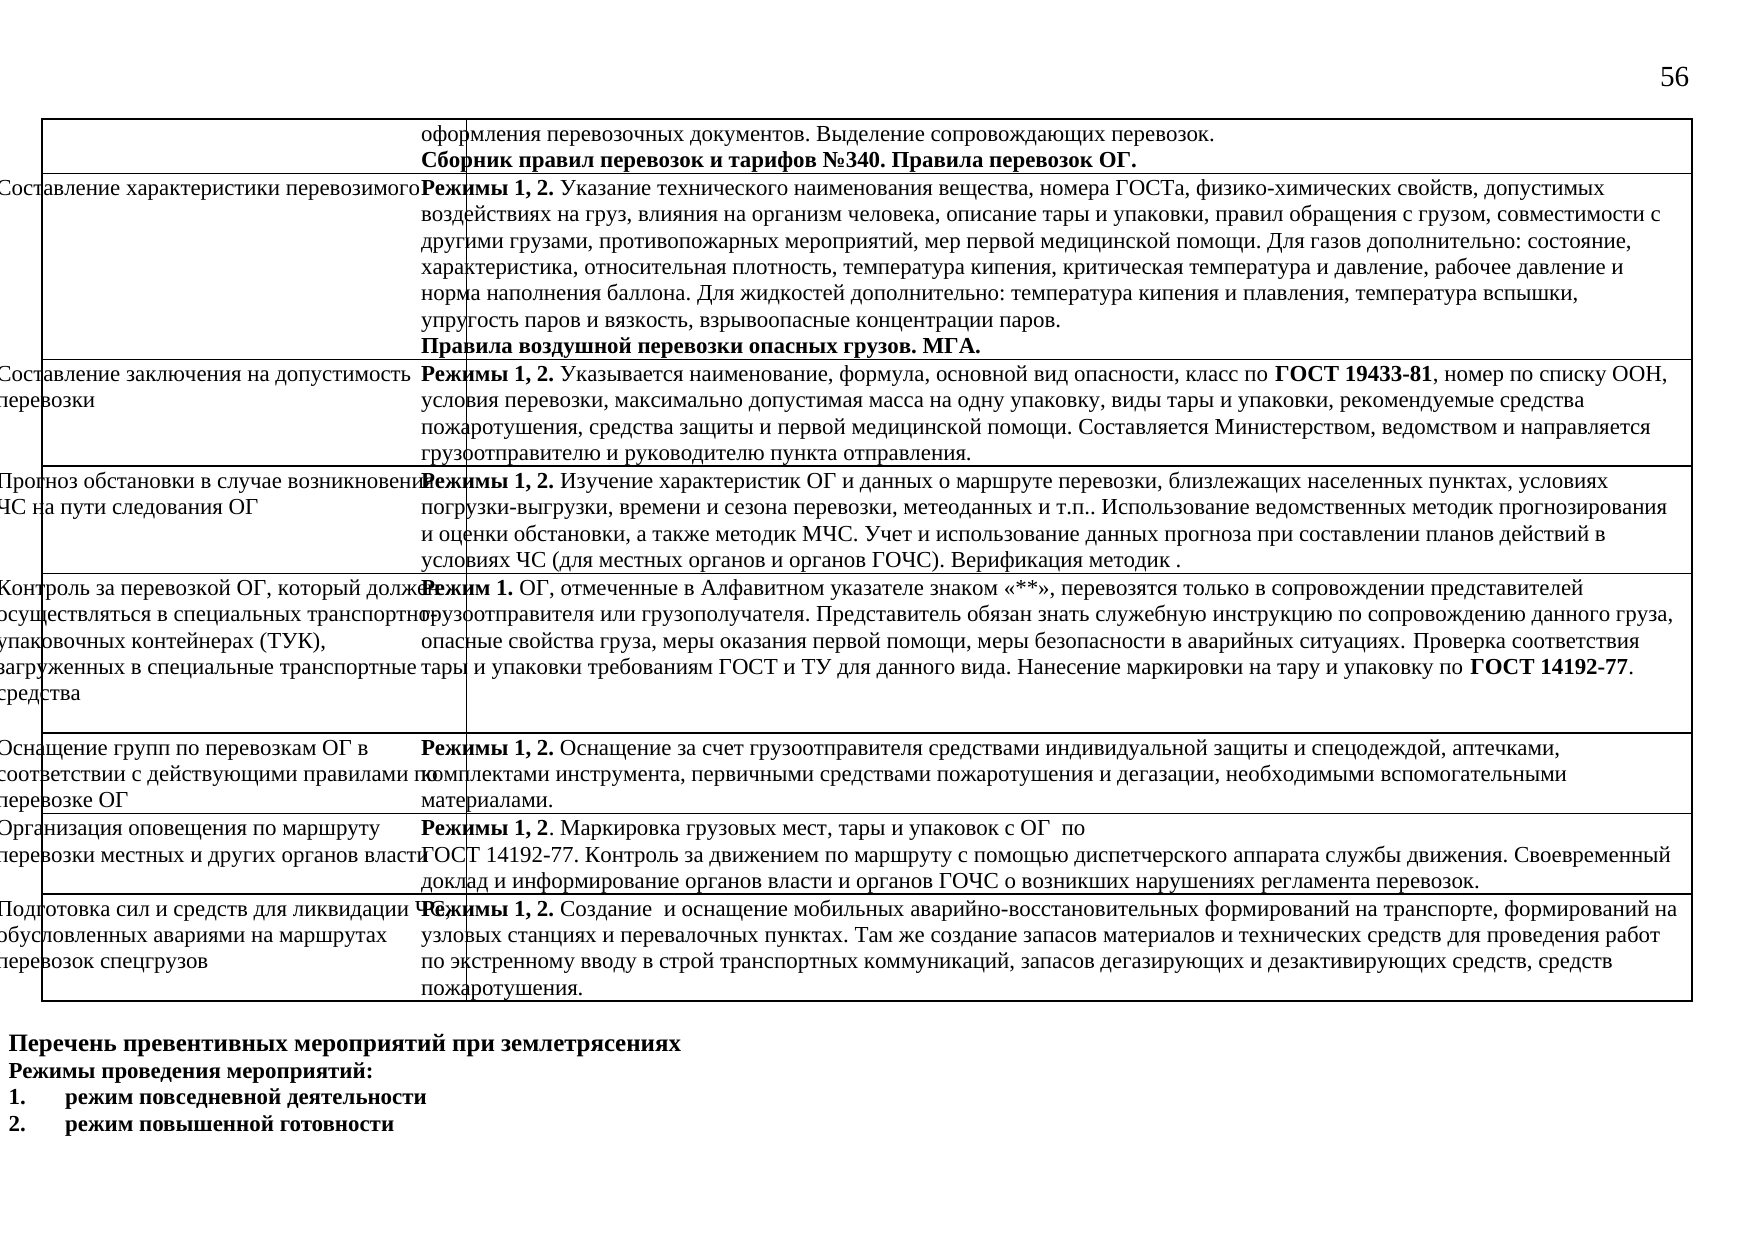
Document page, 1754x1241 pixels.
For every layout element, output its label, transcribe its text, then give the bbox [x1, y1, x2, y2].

table_cell Режимы 1, 2. Создание и оснащение мобильных аварийно-восстановительных формирований на транспорте, формирований на узловых станциях и перевалочных пунктах. Там же создание запасов материалов и технических средств для проведения работ по экстренному вводу в строй транспортных коммуникаций, запасов дегазирующих и дезактивирующих средств, средств пожаротушения. [467, 895, 1691, 1000]
table_cell Режимы 1, 2. Указывается наименование, формула, основной вид опасности, класс по ГОСТ 19433-81, номер по списку ООН, условия перевозки, максимально допустимая масса на одну упаковку, виды тары и упаковки, рекомендуемые средства пожаротушения, средства защиты и первой медицинской помощи. Составляется Министерством, ведомством и направляется грузоотправителю и руководителю пункта отправления. [467, 360, 1691, 465]
subtitle Перечень превентивных мероприятий при землетрясениях [8, 1028, 1689, 1057]
table_cell Режимы 1, 2. Оснащение за счет грузоотправителя средствами индивидуальной защиты и спецодеждой, аптечками, комплектами инструмента, первичными средствами пожаротушения и дегазации, необходимыми вспомогательными материалами. [467, 734, 1691, 813]
table_cell Режимы 1, 2. Изучение характеристик ОГ и данных о маршруте перевозки, близлежащих населенных пунктах, условиях погрузки-выгрузки, времени и сезона перевозки, метеоданных и т.п.. Использование ведомственных методик прогнозирования и оценки обстановки, а также методик МЧС. Учет и использование данных прогноза при составлении планов действий в условиях ЧС (для местных органов и органов ГОЧС). Верификация методик . [467, 467, 1691, 572]
table_cell Организация оповещения по маршруту перевозки местных и других органов власти [43, 814, 466, 893]
list режим повышенной готовности [8, 1110, 1689, 1136]
table_cell Режимы 1, 2. Указание технического наименования вещества, номера ГОСТа, физико-химических свойств, допустимых воздействиях на груз, влияния на организм человека, описание тары и упаковки, правил обращения с грузом, совместимости с другими грузами, противопожарных мероприятий, мер первой медицинской помощи. Для газов дополнительно: состояние, характеристика, относительная плотность, температура кипения, критическая температура и давление, рабочее давление и норма наполнения баллона. Для жидкостей дополнительно: температура кипения и плавления, температура вспышки, упругость паров и вязкость, взрывоопасные концентрации паров. Правила воздушной перевозки опасных грузов. МГА. [467, 174, 1691, 358]
table_cell Режимы 1, 2. Маркировка грузовых мест, тары и упаковок с ОГ по ГОСТ 14192-77. Контроль за движением по маршруту с помощью диспетчерского аппарата службы движения. Своевременный доклад и информирование органов власти и органов ГОЧС о возникших нарушениях регламента перевозок. [467, 814, 1691, 893]
table_cell Составление заключения на допустимость перевозки [43, 360, 466, 465]
text Режимы проведения мероприятий: [8, 1057, 1689, 1083]
table_cell Контроль за перевозкой ОГ, который должен осуществляться в специальных транспортно-упаковочных контейнерах (ТУК), загруженных в специальные транспортные средства [43, 574, 466, 732]
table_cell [43, 120, 466, 172]
table_cell Составление характеристики перевозимого ОГ [43, 174, 466, 358]
table_cell Оснащение групп по перевозкам ОГ в соответствии с действующими правилами по перевозке ОГ [43, 734, 466, 813]
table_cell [467, 120, 1691, 172]
list режим повседневной деятельности [8, 1083, 1689, 1110]
table_cell Подготовка сил и средств для ликвидации ЧС, обусловленных авариями на маршрутах перевозок спецгрузов [43, 895, 466, 1000]
table_cell Прогноз обстановки в случае возникновения ЧС на пути следования ОГ [43, 467, 466, 572]
table_cell Режим 1. ОГ, отмеченные в Алфавитном указателе знаком «**», перевозятся только в сопровождении представителей грузоотправителя или грузополучателя. Представитель обязан знать служебную инструкцию по сопровождению данного груза, опасные свойства груза, меры оказания первой помощи, меры безопасности в аварийных ситуациях. Проверка соответствия тары и упаковки требованиям ГОСТ и ТУ для данного вида. Нанесение маркировки на тару и упаковку по ГОСТ 14192-77. [467, 574, 1691, 732]
